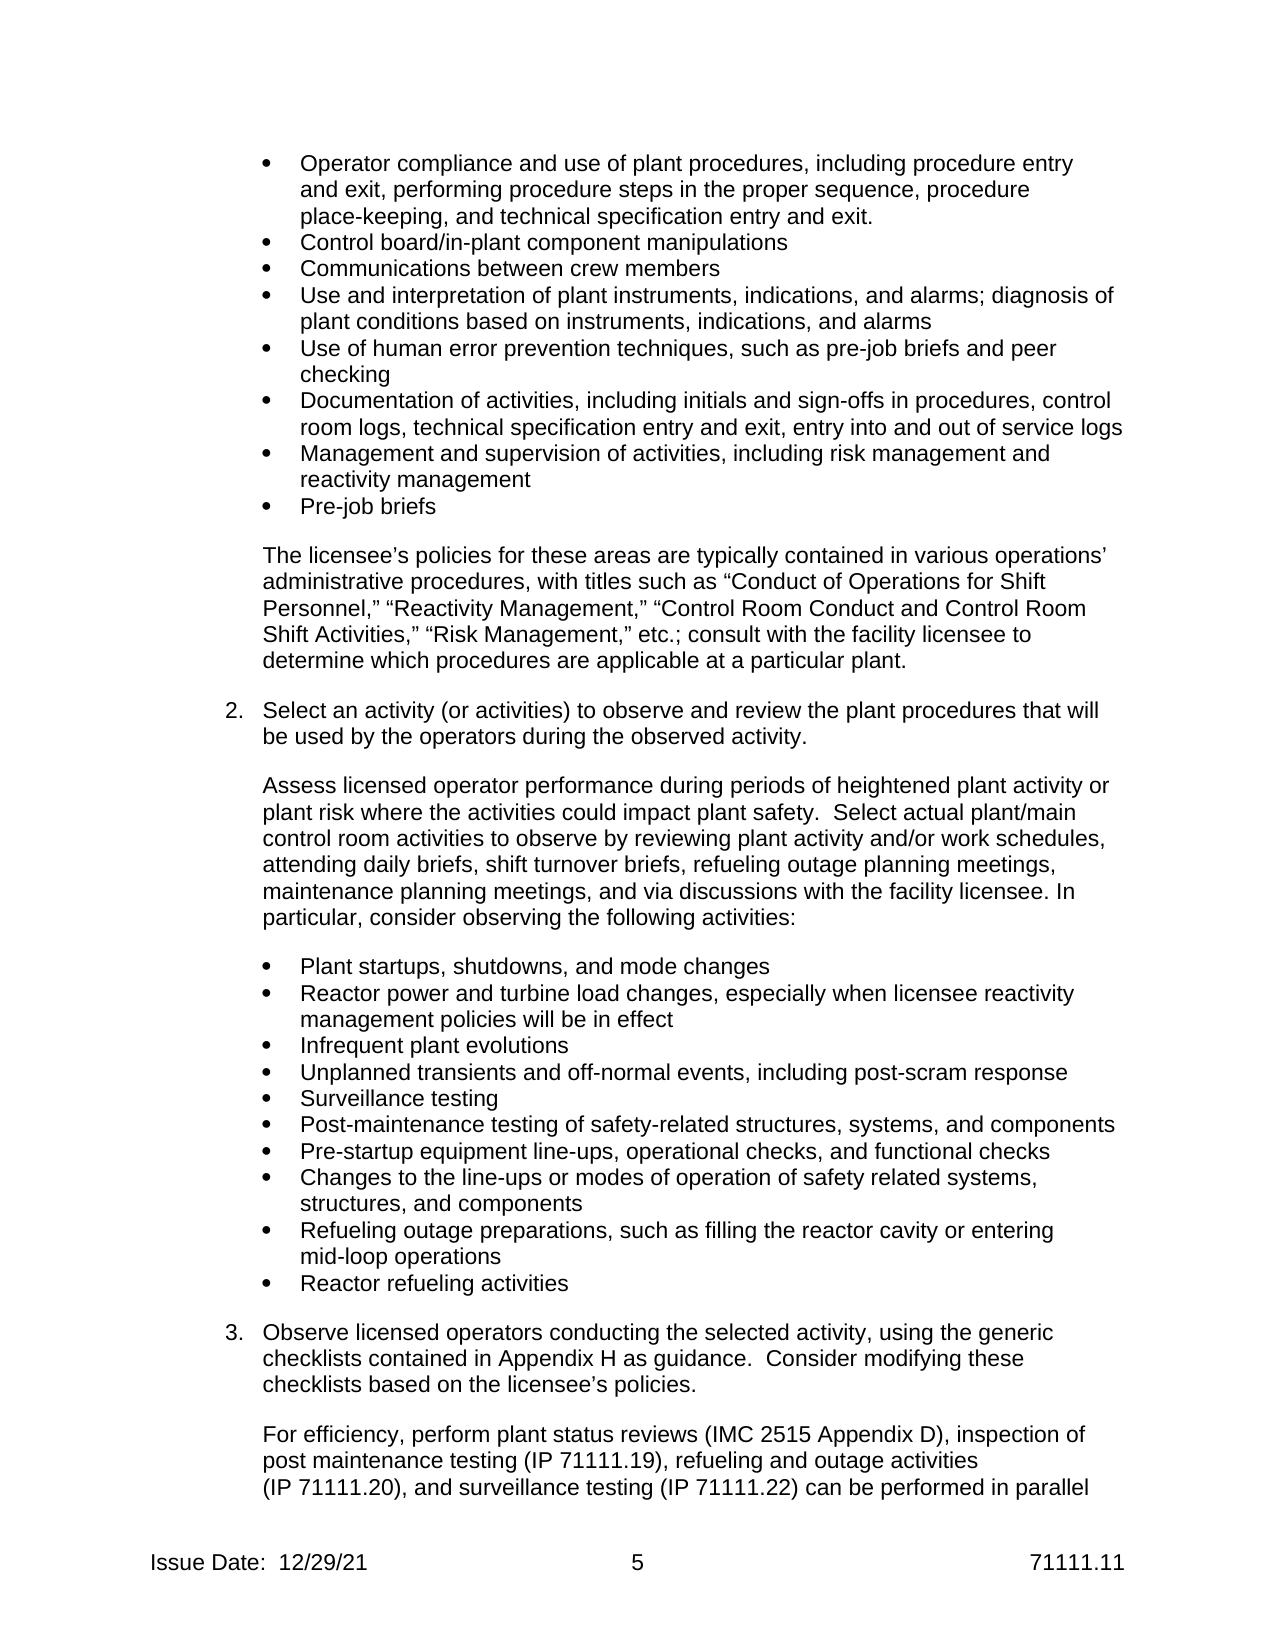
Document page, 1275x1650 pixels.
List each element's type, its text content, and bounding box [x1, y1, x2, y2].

list Unplanned transients and off-normal events, including post-scram response [262, 1059, 1125, 1085]
list Communications between crew members [262, 255, 1125, 282]
list Operator compliance and use of plant procedures, including procedure entry and exit, performing procedure steps in the proper sequence, procedure place-keeping, and technical specification entry and exit. [262, 150, 1125, 229]
list Reactor refueling activities [262, 1269, 1125, 1296]
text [262, 1421, 1125, 1500]
list Refueling outage preparations, such as filling the reactor cavity or entering mid-loop operations [262, 1217, 1125, 1269]
list Post-maintenance testing of safety-related structures, systems, and components [262, 1111, 1125, 1138]
list Surveillance testing [262, 1085, 1125, 1111]
list Control board/in-plant component manipulations [262, 229, 1125, 255]
list Pre-job briefs [262, 493, 1125, 519]
list Observe licensed operators conducting the selected activity, using the generic checklists contained in Appendix H as guidance. Consider modifying these checklists based on the licensee’s policies. [225, 1319, 1125, 1398]
list Plant startups, shutdowns, and mode changes [262, 953, 1125, 979]
list Changes to the line-ups or modes of operation of safety related systems, structures, and components [262, 1164, 1125, 1217]
list Use of human error prevention techniques, such as pre-job briefs and peer checking [262, 334, 1125, 387]
list Select an activity (or activities) to observe and review the plant procedures that will be used by the operators during the observed activity. [225, 697, 1125, 749]
list Pre-startup equipment line-ups, operational checks, and functional checks [262, 1138, 1125, 1164]
list Infrequent plant evolutions [262, 1032, 1125, 1059]
text Assess licensed operator performance during periods of heightened plant activity or plant risk where the activities could impact plant safety. Select actual plant/main control room activities to observe by reviewing plant activity and/or work schedules, attending daily briefs, shift turnover briefs, refueling outage planning meetings, maintenance planning meetings, and via discussions with the facility licensee. In particular, consider observing the following activities: [262, 772, 1125, 930]
list Documentation of activities, including initials and sign-offs in procedures, control room logs, technical specification entry and exit, entry into and out of service logs [262, 387, 1125, 440]
list Reactor power and turbine load changes, especially when licensee reactivity management policies will be in effect [262, 979, 1125, 1032]
list Management and supervision of activities, including risk management and reactivity management [262, 440, 1125, 493]
list Use and interpretation of plant instruments, indications, and alarms; diagnosis of plant conditions based on instruments, indications, and alarms [262, 282, 1125, 334]
text The licensee’s policies for these areas are typically contained in various operations’ administrative procedures, with titles such as “Conduct of Operations for Shift Personnel,” “Reactivity Management,” “Control Room Conduct and Control Room Shift Activities,” “Risk Management,” etc.; consult with the facility licensee to determine which procedures are applicable at a particular plant. [262, 542, 1125, 674]
